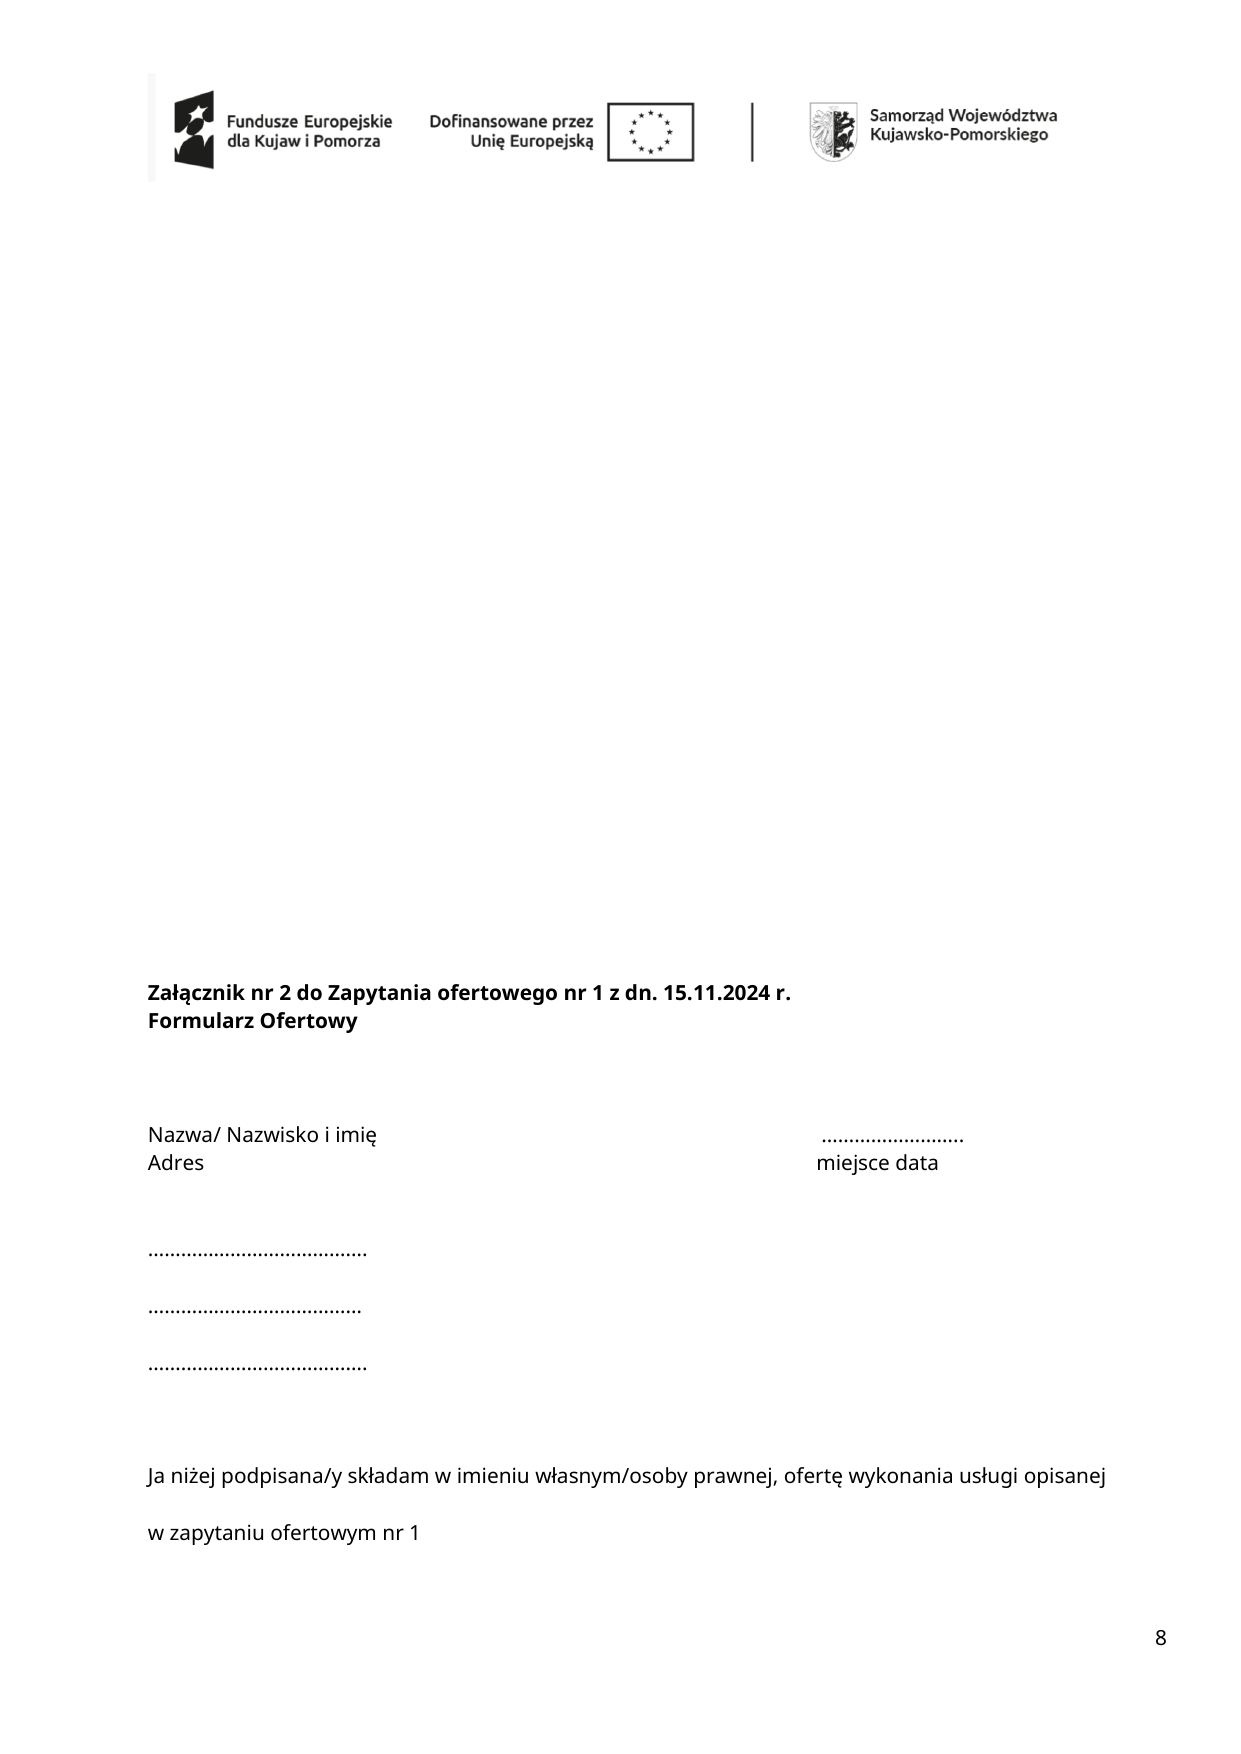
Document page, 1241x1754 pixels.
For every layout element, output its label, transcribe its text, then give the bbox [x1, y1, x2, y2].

text w zapytaniu ofertowym nr 1 [148, 1518, 1167, 1547]
text Adres miejsce data [148, 1148, 1167, 1177]
text …………………………………. [148, 1234, 1167, 1262]
text Formularz Ofertowy [148, 1006, 1167, 1034]
text Ja niżej podpisana/y składam w imieniu własnym/osoby prawnej, ofertę wykonania usługi opisanej [148, 1462, 1167, 1490]
picture [147, 73, 1093, 182]
text Nazwa/ Nazwisko i imię …………………….. [148, 1120, 1167, 1148]
text Załącznik nr 2 do Zapytania ofertowego nr 1 z dn. 15.11.2024 r. [148, 978, 1167, 1006]
text …………………………………. [148, 1348, 1167, 1376]
text ………………………………… [148, 1291, 1167, 1319]
